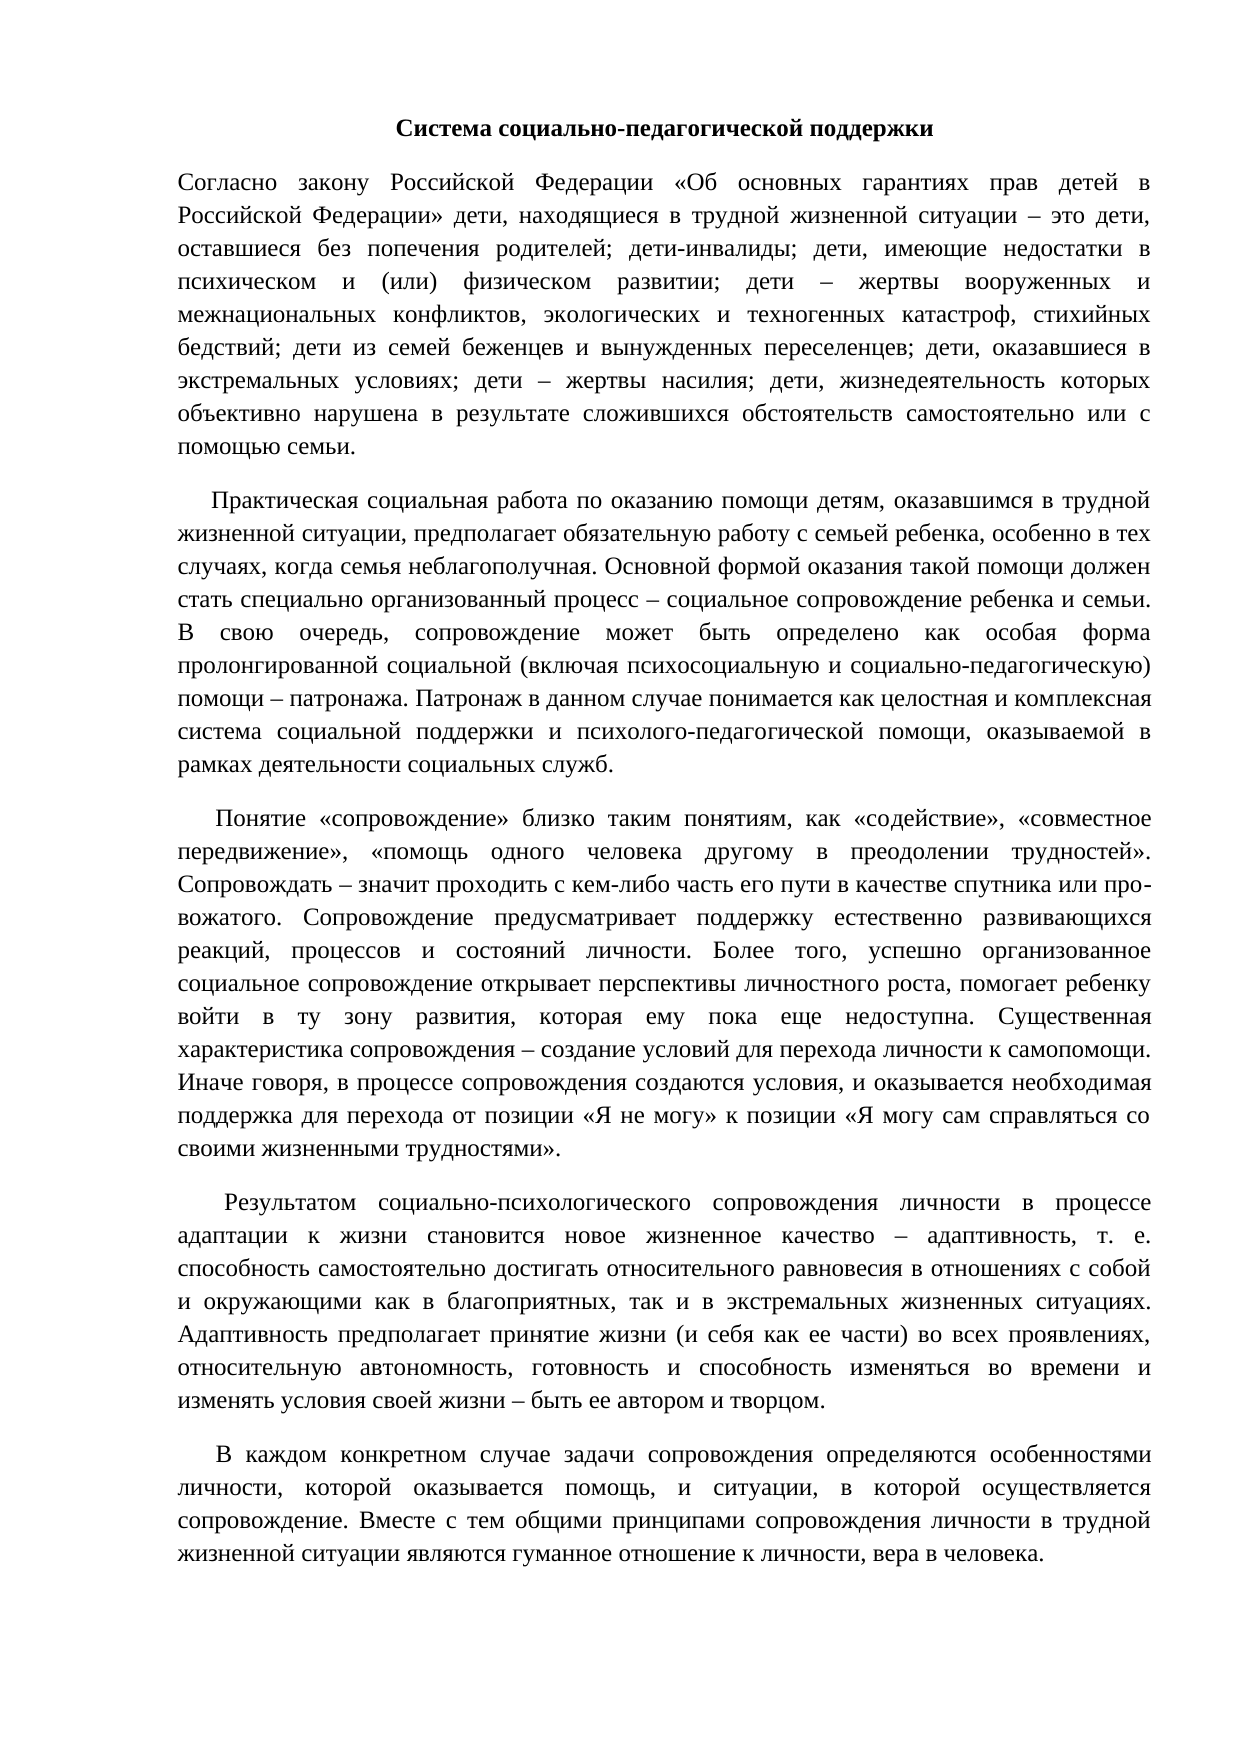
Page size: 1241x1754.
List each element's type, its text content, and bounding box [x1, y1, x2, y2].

text Понятие «сопровождение» близко таким понятиям, как «содействие», «совместное передвижение», «помощь одного человека другому в преодолении трудностей». Сопровождать – значит проходить с кем-либо часть его пути в качестве спутника или провожатого. Сопровождение предусматривает поддержку естественно развивающихся реакций, процессов и состояний личности. Более того, успешно организованное социальное сопровождение открывает перспективы личностного роста, помогает ребенку войти в ту зону развития, которая ему пока еще недоступна. Существенная характеристика сопровождения – создание условий для перехода личности к самопомощи. Иначе говоря, в процессе сопровождения создаются условия, и оказывается необходимая поддержка для перехода от позиции «Я не могу» к позиции «Я могу сам справляться со своими жизненными трудностями». [177, 803, 1152, 1162]
text Практическая социальная работа по оказанию помощи детям, оказавшимся в трудной жизненной ситуации, предполагает обязательную работу с семьей ребенка, особенно в тех случаях, когда семья неблагополучная. Основной формой оказания такой помощи должен стать специально организованный процесс – социальное сопровождение ребенка и семьи. В свою очередь, сопровождение может быть определено как особая форма пролонгированной социальной (включая психосоциальную и социально-педагогическую) помощи – патронажа. Патронаж в данном случае понимается как целостная и комплексная система социальной поддержки и психолого-педагогической помощи, оказываемой в рамках деятельности социальных служб. [177, 485, 1152, 778]
text Согласно закону Российской Федерации «Об основных гарантиях прав детей в Российской Федерации» дети, находящиеся в трудной жизненной ситуации – это дети, оставшиеся без попечения родителей; дети-инвалиды; дети, имеющие недостатки в психическом и (или) физическом развитии; дети – жертвы вооруженных и межнациональных конфликтов, экологических и техногенных катастроф, стихийных бедствий; дети из семей беженцев и вынужденных переселенцев; дети, оказавшиеся в экстремальных условиях; дети – жертвы насилия; дети, жизнедеятельность которых объективно нарушена в результате сложившихся обстоятельств самостоятельно или с помощью семьи. [177, 167, 1152, 460]
text Система социально-педагогической поддержки [177, 113, 1152, 142]
text Результатом социально-психологического сопровождения личности в процессе адаптации к жизни становится новое жизненное качество – адаптивность, т. е. способность самостоятельно достигать относительного равновесия в отношениях с собой и окружающими как в благоприятных, так и в экстремальных жизненных ситуациях. Адаптивность предполагает принятие жизни (и себя как ее части) во всех проявлениях, относительную автономность, готовность и способность изменяться во времени и изменять условия своей жизни – быть ее автором и творцом. [177, 1187, 1152, 1414]
text В каждом конкретном случае задачи сопровождения определяются особенностями личности, которой оказывается помощь, и ситуации, в которой осуществляется сопровождение. Вместе с тем общими принципами сопровождения личности в трудной жизненной ситуации являются гуманное отношение к личности, вера в человека. [177, 1439, 1152, 1567]
